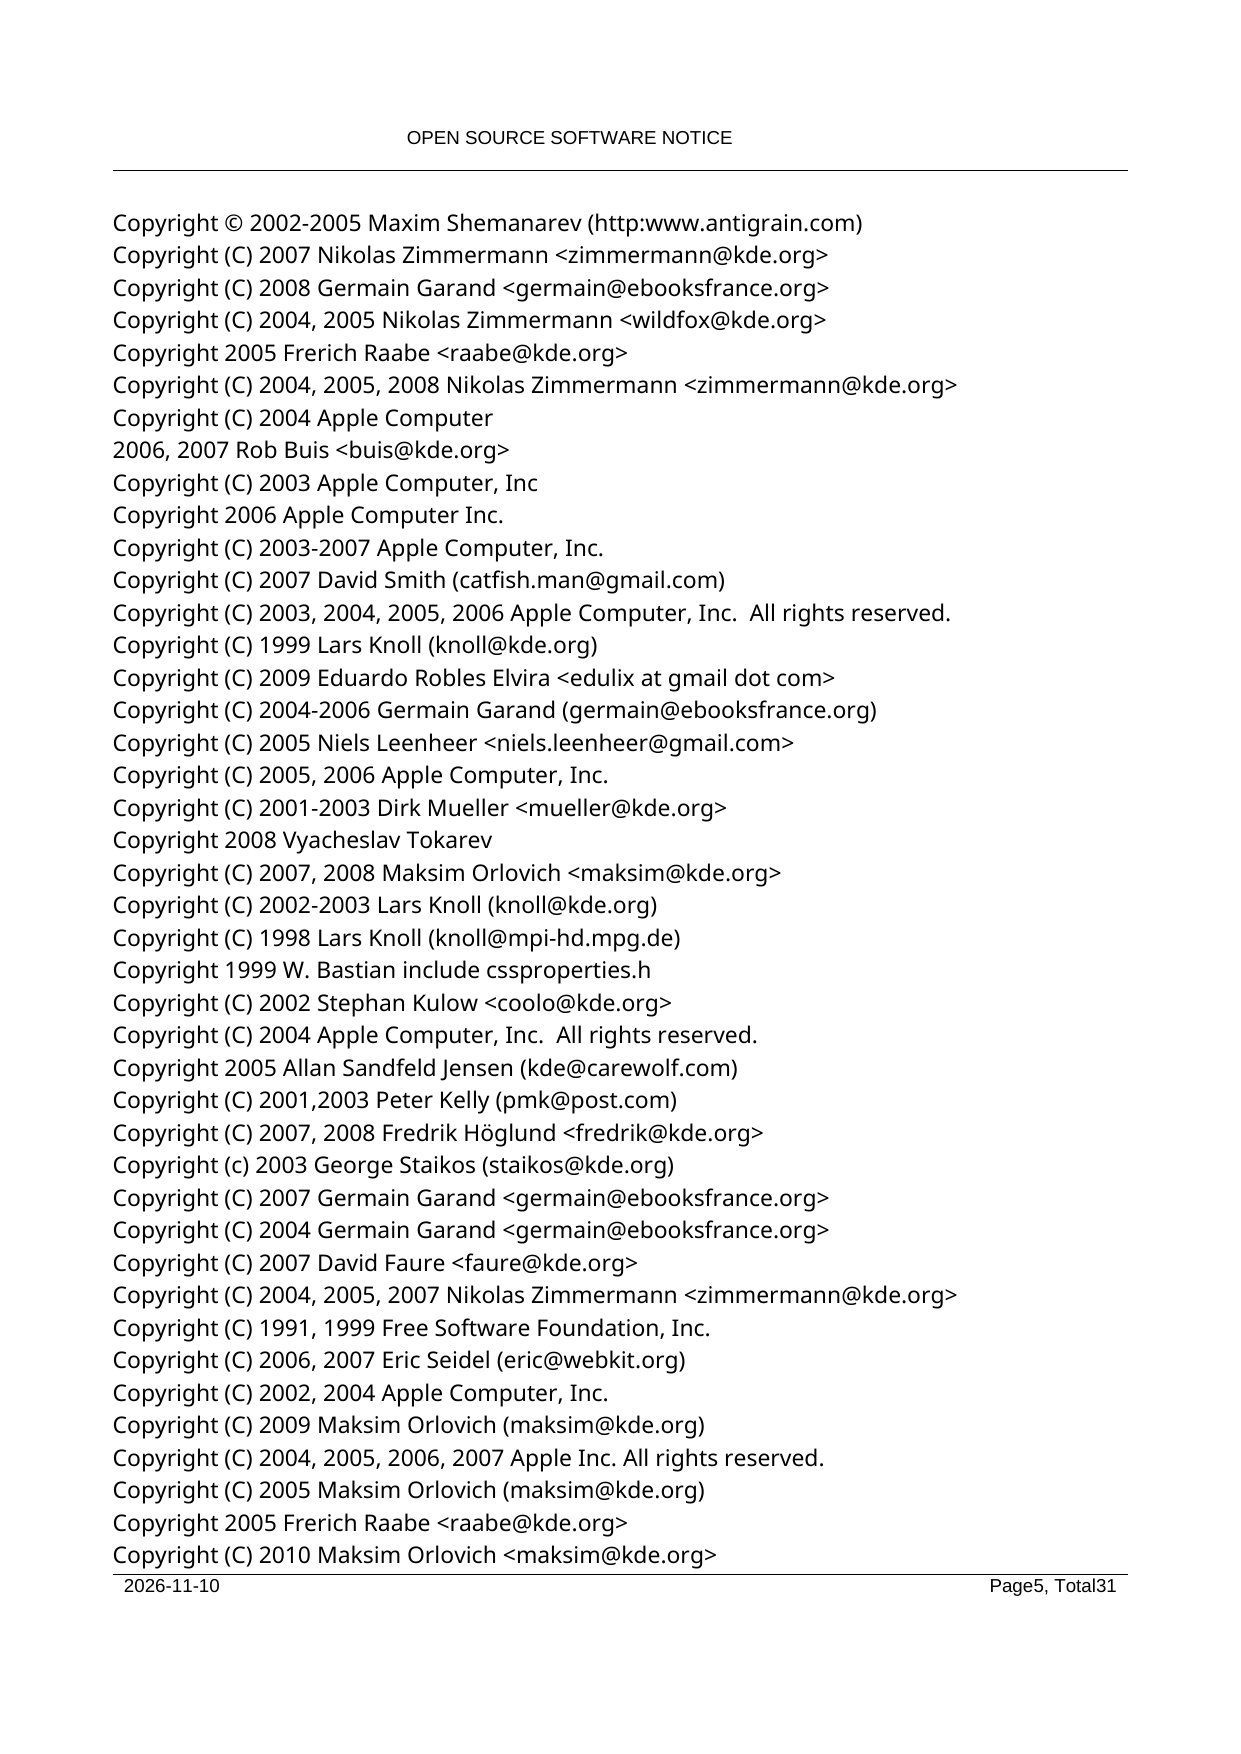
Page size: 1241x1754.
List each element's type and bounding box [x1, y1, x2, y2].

text [112, 206, 1128, 1571]
